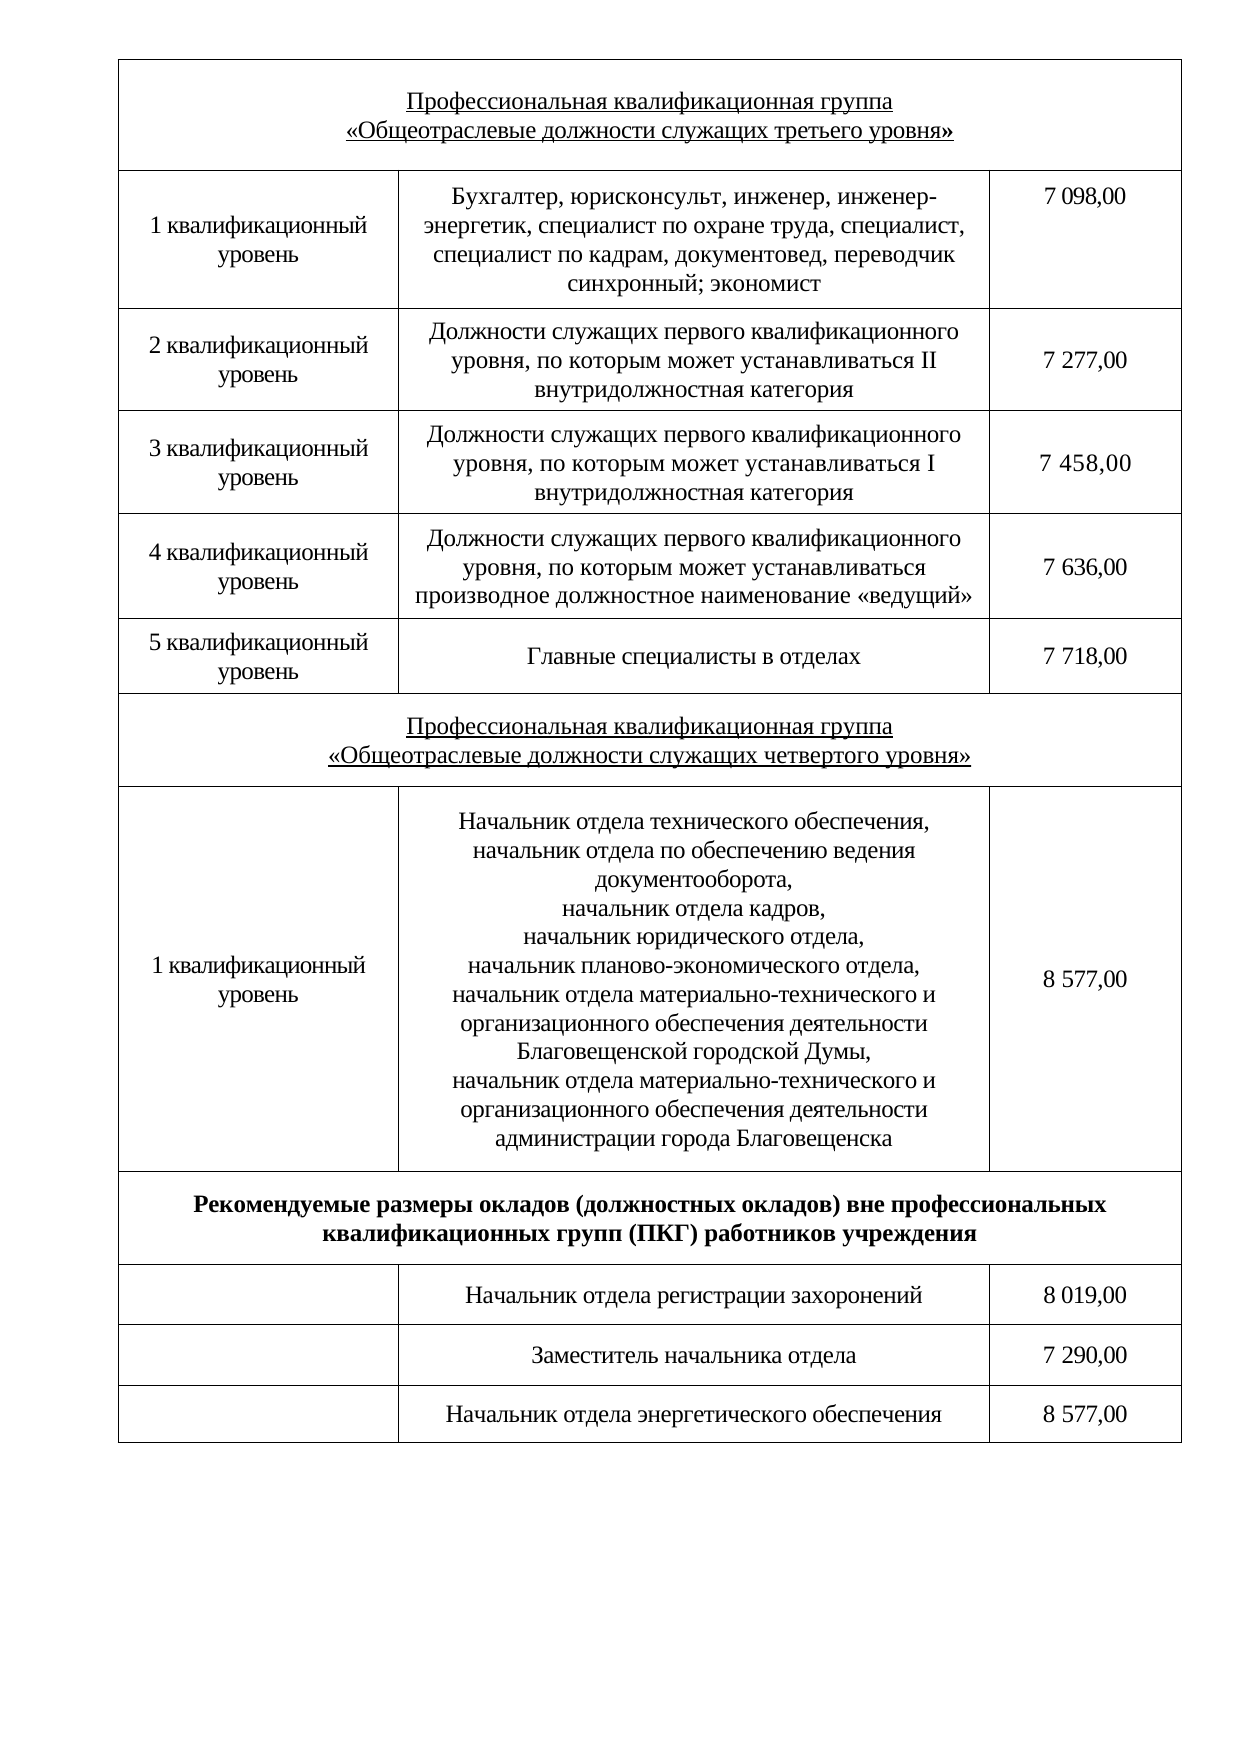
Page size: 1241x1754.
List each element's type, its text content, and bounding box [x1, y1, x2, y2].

table_cell 2 квалификационный уровень [119, 309, 398, 410]
table_cell 3 квалификационный уровень [119, 411, 398, 513]
table_cell Профессиональная квалификационная группа «Общеотраслевые должности служащих третьего уровня» [119, 60, 1181, 169]
table_cell Профессиональная квалификационная группа «Общеотраслевые должности служащих четвертого уровня» [119, 694, 1181, 786]
table_cell Должности служащих первого квалификационного уровня, по которым может устанавливаться производное должностное наименование «ведущий» [399, 514, 989, 618]
table_cell Рекомендуемые размеры окладов (должностных окладов) вне профессиональных квалификационных групп (ПКГ) работников учреждения [119, 1172, 1181, 1264]
table_cell Заместитель начальника отдела [399, 1325, 989, 1385]
table_cell [119, 1265, 398, 1324]
table_cell 5 квалификационный уровень [119, 619, 398, 693]
table_cell 1 квалификационный уровень [119, 171, 398, 307]
table_cell 7 290,00 [990, 1325, 1181, 1385]
table_cell Бухгалтер, юрисконсульт, инженер, инженер-энергетик, специалист по охране труда, специалист, специалист по кадрам, документовед, переводчик синхронный; экономист [399, 171, 989, 307]
table_cell 7 458,00 [990, 411, 1181, 513]
table_cell Начальник отдела энергетического обеспечения [399, 1386, 989, 1442]
table_cell 7 636,00 [990, 514, 1181, 618]
table_cell 4 квалификационный уровень [119, 514, 398, 618]
table_cell Должности служащих первого квалификационного уровня, по которым может устанавливаться I внутридолжностная категория [399, 411, 989, 513]
table_cell Начальник отдела технического обеспечения, начальник отдела по обеспечению ведения документооборота, начальник отдела кадров, начальник юридического отдела, начальник планово-экономического отдела, начальник отдела материально-технического и организационного обеспечения деятельности Благовещенской городской Думы, начальник отдела материально-технического и организационного обеспечения деятельности администрации города Благовещенска [399, 787, 989, 1171]
table_cell 8 577,00 [990, 1386, 1181, 1442]
table_cell [119, 1325, 398, 1385]
table_cell 1 квалификационный уровень [119, 787, 398, 1171]
table_cell 8 019,00 [990, 1265, 1181, 1324]
table_cell 8 577,00 [990, 787, 1181, 1171]
table_cell 7 277,00 [990, 309, 1181, 410]
table_cell Начальник отдела регистрации захоронений [399, 1265, 989, 1324]
table_cell 7 098,00 [990, 171, 1181, 307]
table_cell Должности служащих первого квалификационного уровня, по которым может устанавливаться II внутридолжностная категория [399, 309, 989, 410]
table_cell 7 718,00 [990, 619, 1181, 693]
table_cell Главные специалисты в отделах [399, 619, 989, 693]
table_cell [119, 1386, 398, 1442]
